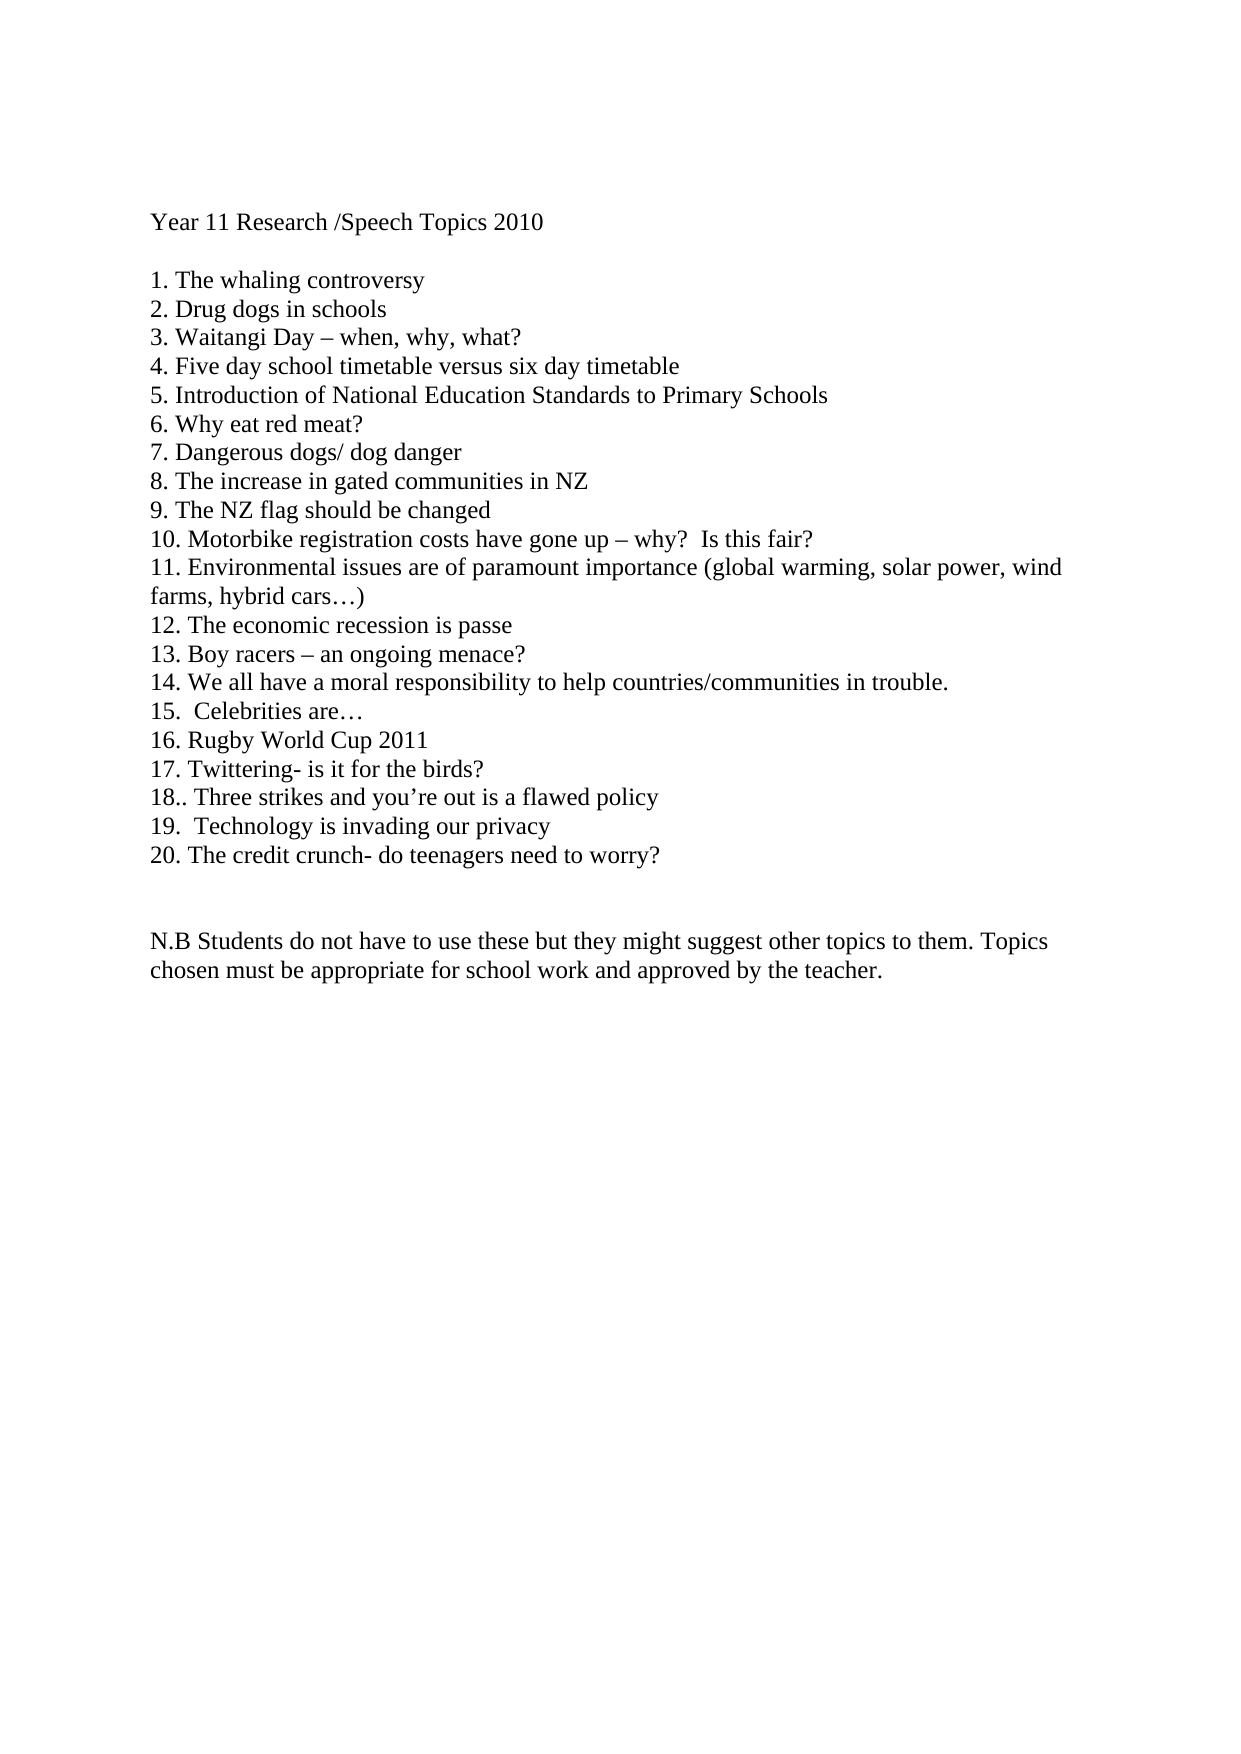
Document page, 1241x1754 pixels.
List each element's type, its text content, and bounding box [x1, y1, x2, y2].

text 2. Drug dogs in schools [150, 294, 1090, 322]
text 5. Introduction of National Education Standards to Primary Schools [150, 380, 1090, 409]
text 4. Five day school timetable versus six day timetable [150, 351, 1090, 380]
text 10. Motorbike registration costs have gone up – why? Is this fair? [150, 524, 1090, 552]
text 20. The credit crunch- do teenagers need to worry? [150, 840, 1090, 869]
text 9. The NZ flag should be changed [150, 495, 1090, 524]
text 3. Waitangi Day – when, why, what? [150, 322, 1090, 351]
text 11. Environmental issues are of paramount importance (global warming, solar power, wind farms, hybrid cars…) [150, 552, 1090, 610]
text 17. Twittering- is it for the birds? [150, 754, 1090, 782]
text 16. Rugby World Cup 2011 [150, 725, 1090, 754]
text 13. Boy racers – an ongoing menace? [150, 639, 1090, 667]
text 1. The whaling controversy [150, 265, 1090, 294]
text 18.. Three strikes and you’re out is a flawed policy [150, 782, 1090, 811]
text 15. Celebrities are… [150, 696, 1090, 725]
text 14. We all have a moral responsibility to help countries/communities in trouble. [150, 667, 1090, 696]
text 12. The economic recession is passe [150, 610, 1090, 639]
text Year 11 Research /Speech Topics 2010 [150, 207, 1090, 236]
text 7. Dangerous dogs/ dog danger [150, 437, 1090, 466]
text 8. The increase in gated communities in NZ [150, 466, 1090, 495]
text 6. Why eat red meat? [150, 409, 1090, 437]
text N.B Students do not have to use these but they might suggest other topics to them. Topics chosen must be appropriate for school work and approved by the teacher. [150, 926, 1090, 984]
text 19. Technology is invading our privacy [150, 811, 1090, 840]
